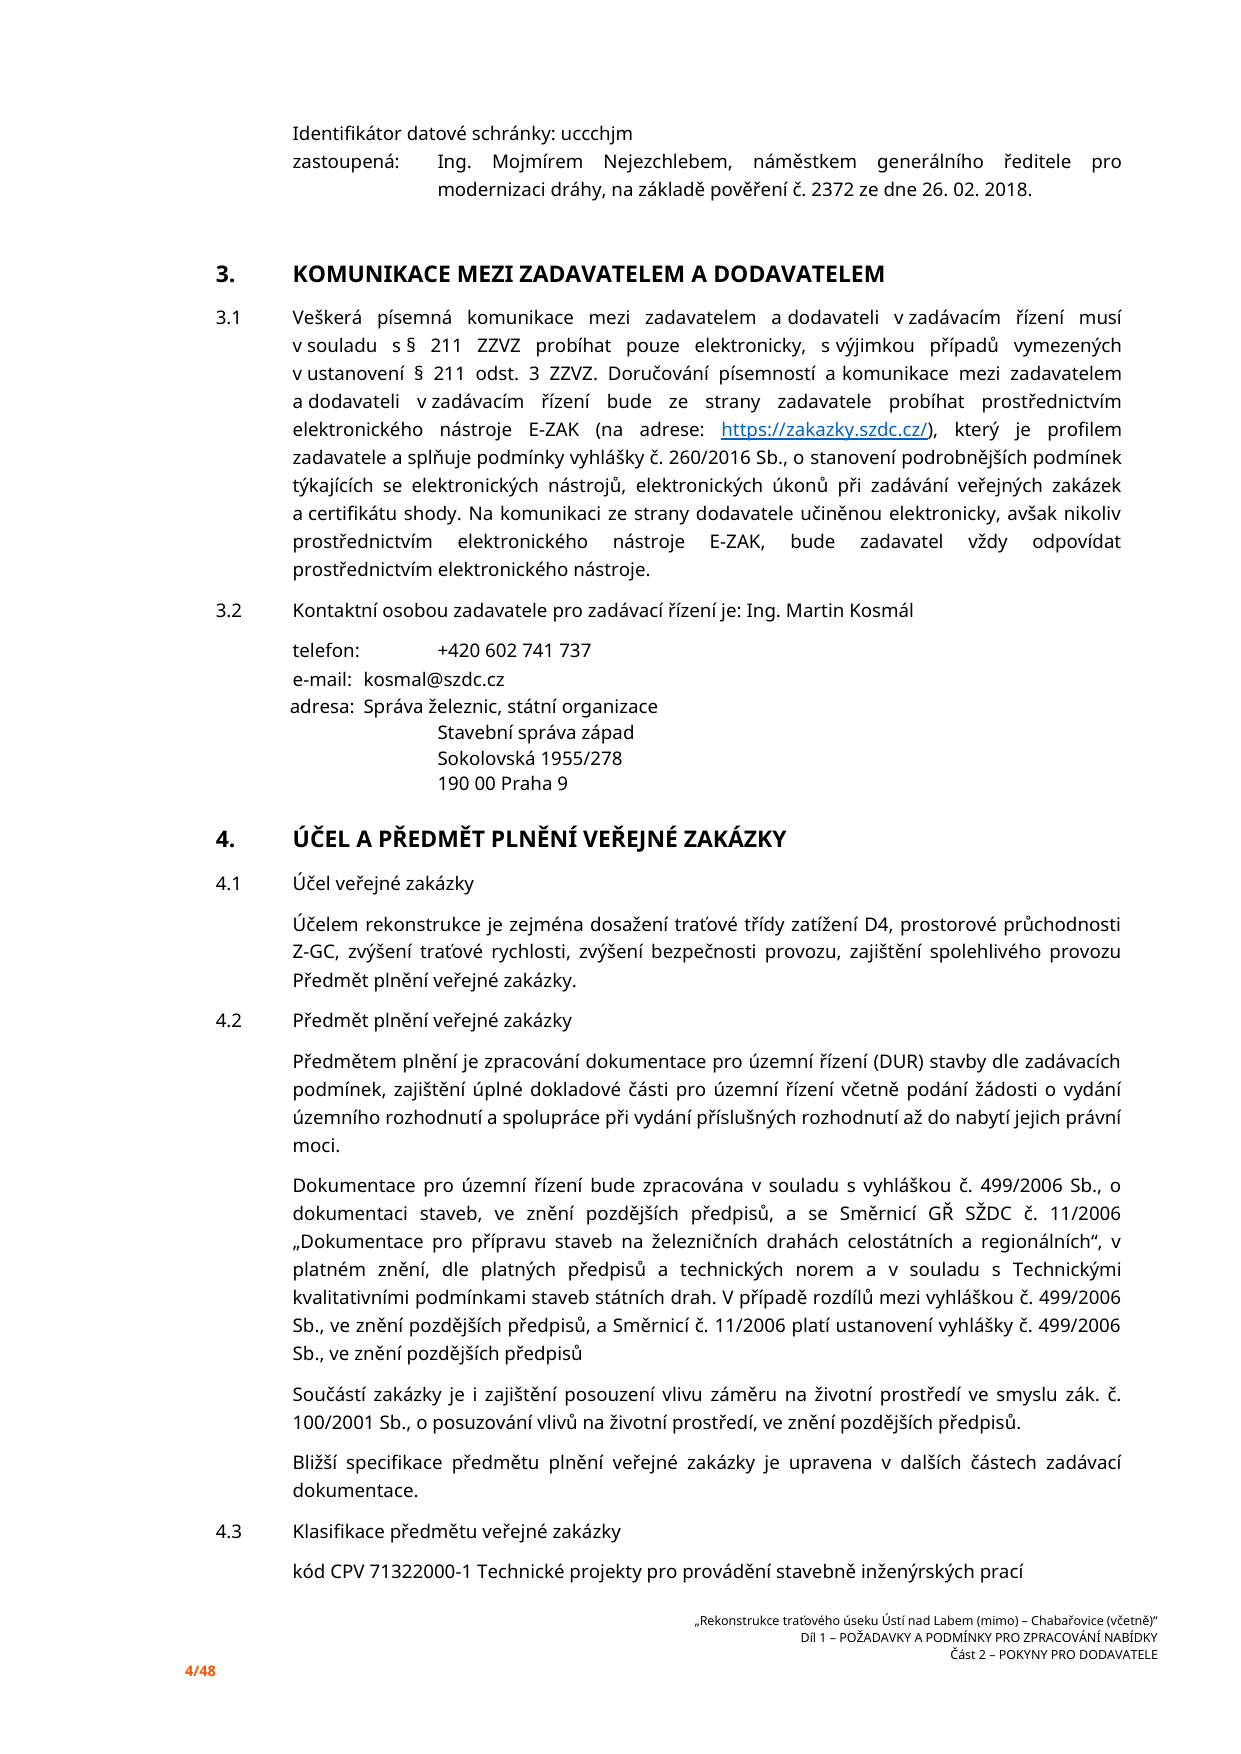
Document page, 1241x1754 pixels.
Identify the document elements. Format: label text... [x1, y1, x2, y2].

text ÚČEL a PŘEDMĚT PLNĚNÍ VEŘEJNÉ ZAKÁZKY [216, 823, 1122, 855]
text Předmět plnění veřejné zakázky [216, 1007, 1122, 1033]
text Klasifikace předmětu veřejné zakázky [216, 1518, 1122, 1544]
text Stavební správa západ [363, 719, 1122, 745]
text Veškerá písemná komunikace mezi zadavatelem a dodavateli v zadávacím řízení musí v souladu s § 211 ZZVZ probíhat pouze elektronicky, s výjimkou případů vymezených v ustanovení § 211 odst. 3 ZZVZ. Doručování písemností a komunikace mezi zadavatelem a dodavateli v zadávacím řízení bude ze strany zadavatele probíhat prostřednictvím elektronického nástroje E-ZAK (na adrese: https://zakazky.szdc.cz/), který je profilem zadavatele a splňuje podmínky vyhlášky č. 260/2016 Sb., o stanovení podrobnějších podmínek týkajících se elektronických nástrojů, elektronických úkonů při zadávání veřejných zakázek a certifikátu shody. Na komunikaci ze strany dodavatele učiněnou elektronicky, avšak nikoliv prostřednictvím elektronického nástroje E-ZAK, bude zadavatel vždy odpovídat prostřednictvím elektronického nástroje. [216, 304, 1122, 582]
text telefon: +420 602 741 737 [292, 638, 1122, 663]
text KOMUNIKACE MEZI ZADAVATELEM a DODAVATELEM [216, 258, 1122, 289]
text Účel veřejné zakázky [216, 870, 1122, 896]
list Součástí zakázky je i zajištění posouzení vlivu záměru na životní prostředí ve smyslu zák. č. 100/2001 Sb., o posuzování vlivů na životní prostředí, ve znění pozdějších předpisů. [292, 1381, 1122, 1435]
text e-mail: kosmal@szdc.cz [292, 666, 1122, 691]
text Sokolovská 1955/278 [363, 745, 1122, 770]
text Kontaktní osobou zadavatele pro zadávací řízení je: Ing. Martin Kosmál [216, 597, 1122, 623]
text Identifikátor datové schránky: uccchjm [292, 121, 1122, 146]
list Bližší specifikace předmětu plnění veřejné zakázky je upravena v dalších částech zadávací dokumentace. [292, 1450, 1122, 1503]
text Účelem rekonstrukce je zejména dosažení traťové třídy zatížení D4, prostorové průchodnosti Z-GC, zvýšení traťové rychlosti, zvýšení bezpečnosti provozu, zajištění spolehlivého provozu Předmět plnění veřejné zakázky. [292, 911, 1122, 992]
text zastoupená: Ing. Mojmírem Nejezchlebem, náměstkem generálního ředitele pro modernizaci dráhy, na základě pověření č. 2372 ze dne 26. 02. 2018. [292, 149, 1122, 202]
list kód CPV 71322000-1 Technické projekty pro provádění stavebně inženýrských prací [292, 1559, 1122, 1584]
text 190 00 Praha 9 [292, 770, 1122, 796]
text adresa: Správa železnic, státní organizace [289, 694, 1122, 719]
list Předmětem plnění je zpracování dokumentace pro územní řízení (DUR) stavby dle zadávacích podmínek, zajištění úplné dokladové části pro územní řízení včetně podání žádosti o vydání územního rozhodnutí a spolupráce při vydání příslušných rozhodnutí až do nabytí jejich právní moci. [292, 1048, 1122, 1157]
list Dokumentace pro územní řízení bude zpracována v souladu s vyhláškou č. 499/2006 Sb., o dokumentaci staveb, ve znění pozdějších předpisů, a se Směrnicí GŘ SŽDC č. 11/2006 „Dokumentace pro přípravu staveb na železničních drahách celostátních a regionálních“, v platném znění, dle platných předpisů a technických norem a v souladu s Technickými kvalitativními podmínkami staveb státních drah. V případě rozdílů mezi vyhláškou č. 499/2006 Sb., ve znění pozdějších předpisů, a Směrnicí č. 11/2006 platí ustanovení vyhlášky č. 499/2006 Sb., ve znění pozdějších předpisů [292, 1172, 1122, 1366]
